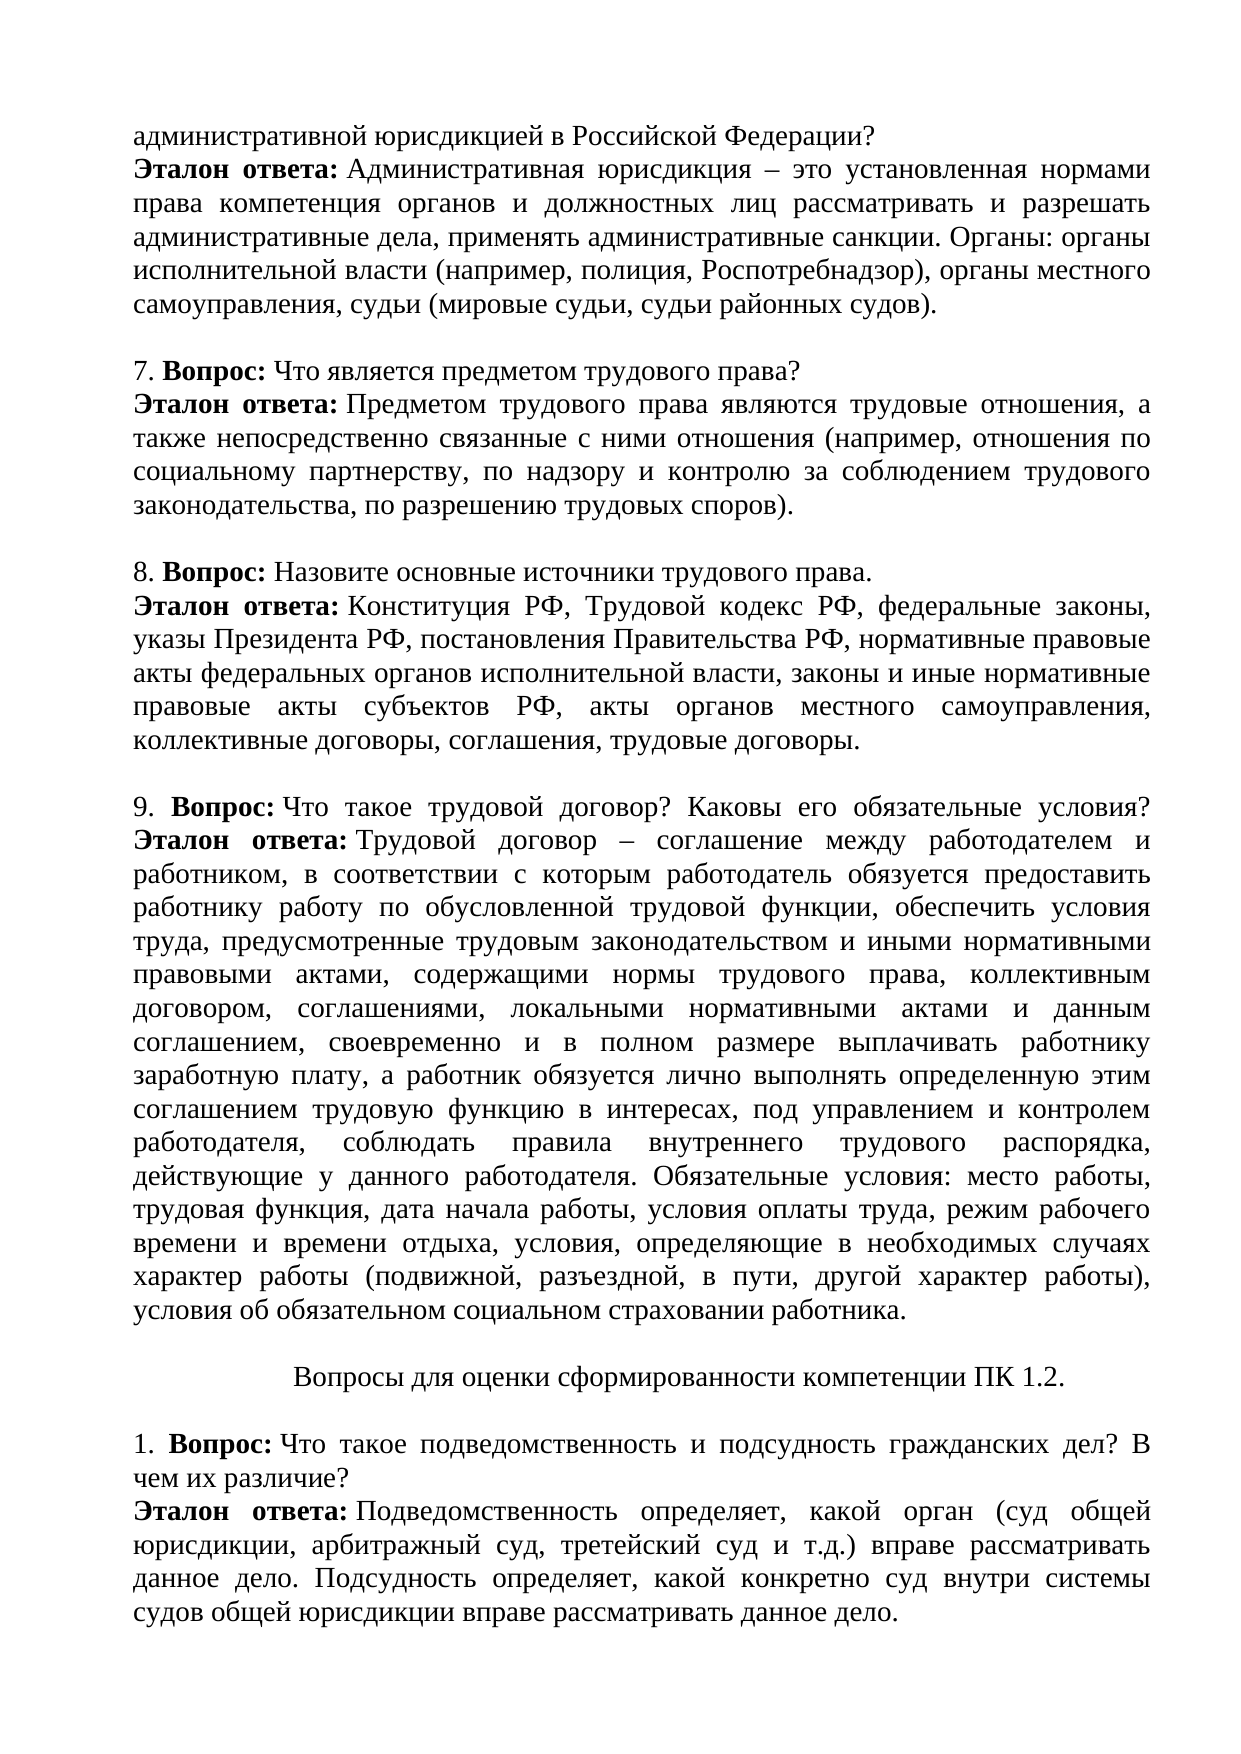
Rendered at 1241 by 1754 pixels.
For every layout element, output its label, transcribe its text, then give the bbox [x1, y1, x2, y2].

text Вопросы для оценки сформированности компетенции ПК 1.2. [133, 1359, 1152, 1393]
text 7. Вопрос: Что является предметом трудового права? [133, 319, 1152, 386]
text Эталон ответа: Административная юрисдикция – это установленная нормами права компетенция органов и должностных лиц рассматривать и разрешать административные дела, применять административные санкции. Органы: органы исполнительной власти (например, полиция, Роспотребнадзор), органы местного самоуправления, судьи (мировые судьи, судьи районных судов). [133, 152, 1152, 319]
text 1. Вопрос: Что такое подведомственность и подсудность гражданских дел? В чем их различие? [133, 1426, 1152, 1493]
text 9. Вопрос: Что такое трудовой договор? Каковы его обязательные условия? Эталон ответа: Трудовой договор – соглашение между работодателем и работником, в соответствии с которым работодатель обязуется предоставить работнику работу по обусловленной трудовой функции, обеспечить условия труда, предусмотренные трудовым законодательством и иными нормативными правовыми актами, содержащими нормы трудового права, коллективным договором, соглашениями, локальными нормативными актами и данным соглашением, своевременно и в полном размере выплачивать работнику заработную плату, а работник обязуется лично выполнять определенную этим соглашением трудовую функцию в интересах, под управлением и контролем работодателя, соблюдать правила внутреннего трудового распорядка, действующие у данного работодателя. Обязательные условия: место работы, трудовая функция, дата начала работы, условия оплаты труда, режим рабочего времени и времени отдыха, условия, определяющие в необходимых случаях характер работы (подвижной, разъездной, в пути, другой характер работы), условия об обязательном социальном страховании работника. [133, 755, 1152, 1326]
text Эталон ответа: Подведомственность определяет, какой орган (суд общей юрисдикции, арбитражный суд, третейский суд и т.д.) вправе рассматривать данное дело. Подсудность определяет, какой конкретно суд внутри системы судов общей юрисдикции вправе рассматривать данное дело. [133, 1493, 1152, 1627]
text Эталон ответа: Предметом трудового права являются трудовые отношения, а также непосредственно связанные с ними отношения (например, отношения по социальному партнерству, по надзору и контролю за соблюдением трудового законодательства, по разрешению трудовых споров). [133, 386, 1152, 521]
text Эталон ответа: Конституция РФ, Трудовой кодекс РФ, федеральные законы, указы Президента РФ, постановления Правительства РФ, нормативные правовые акты федеральных органов исполнительной власти, законы и иные нормативные правовые акты субъектов РФ, акты органов местного самоуправления, коллективные договоры, соглашения, трудовые договоры. [133, 588, 1152, 755]
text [133, 118, 1152, 152]
text 8. Вопрос: Назовите основные источники трудового права. [133, 521, 1152, 588]
